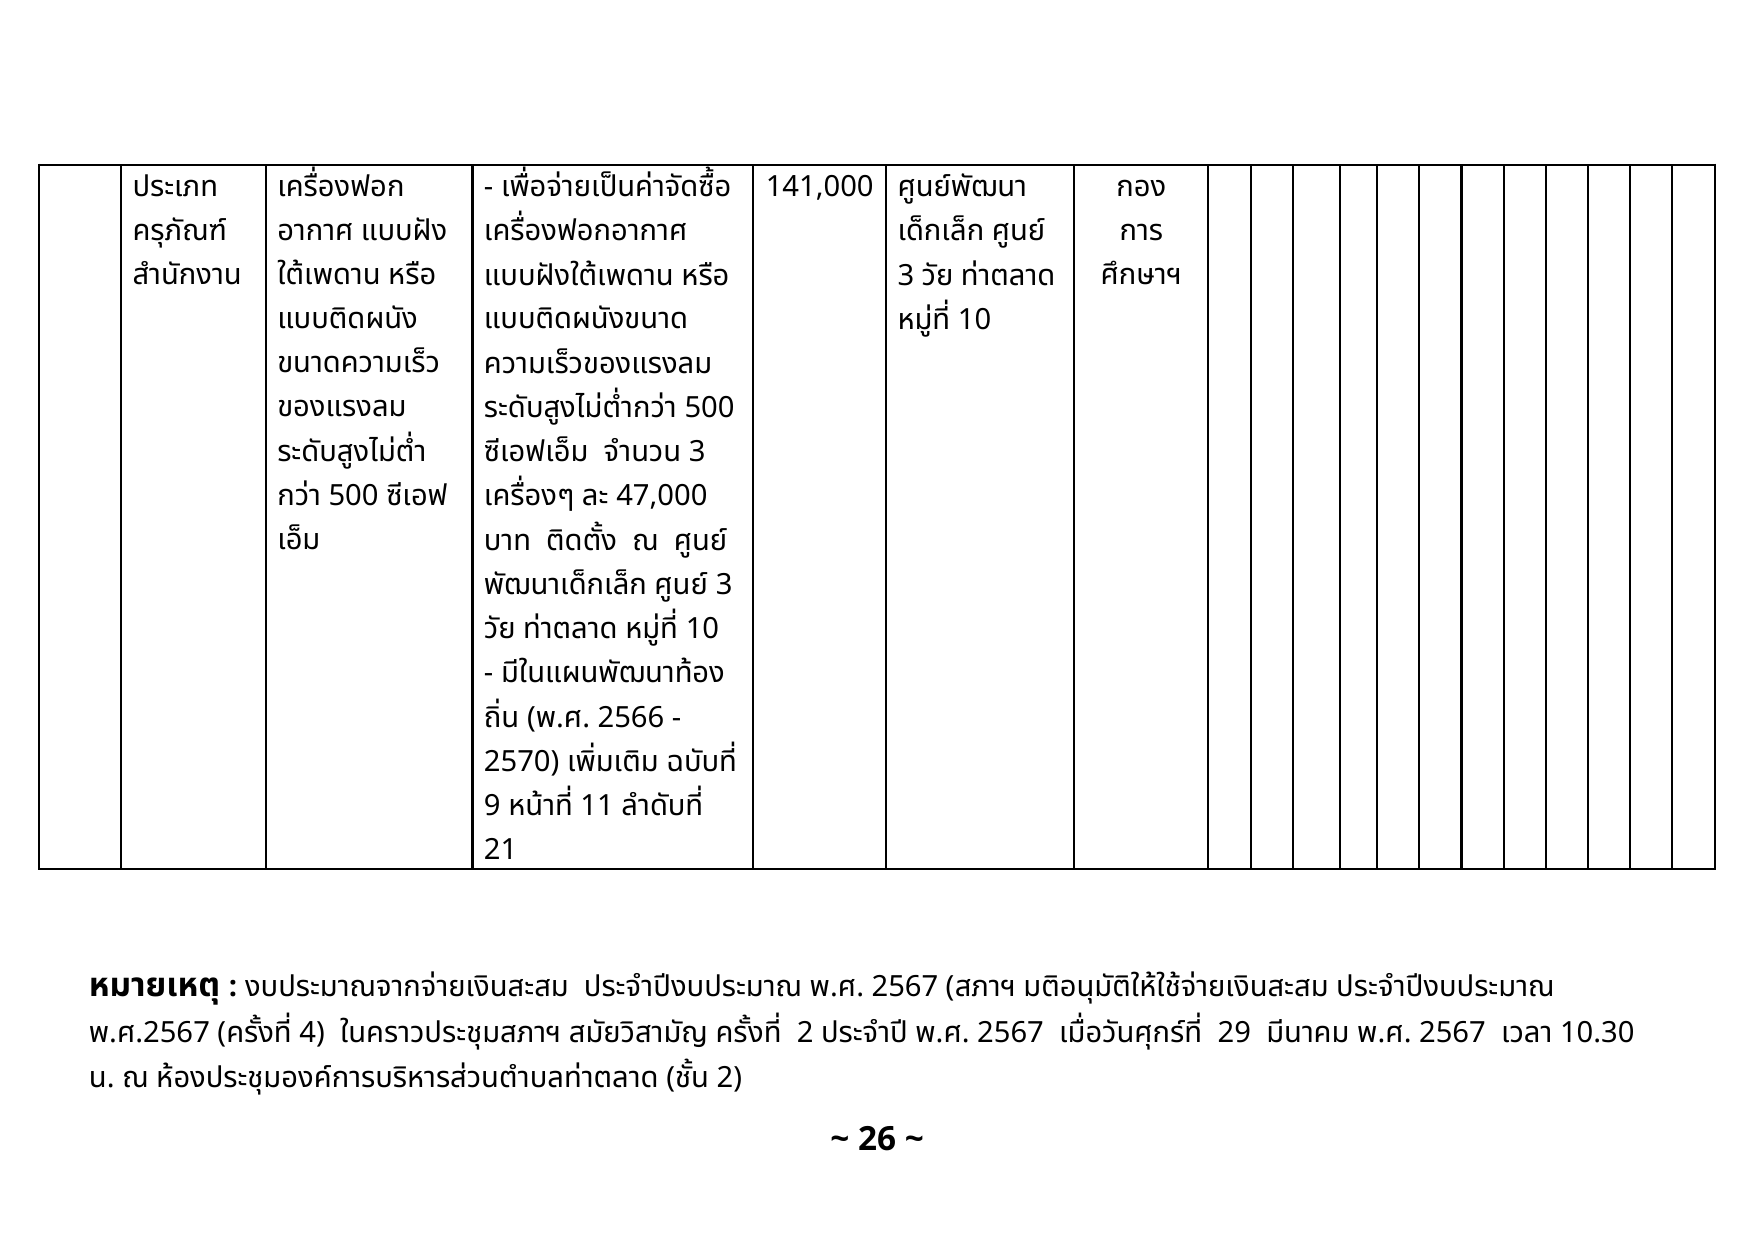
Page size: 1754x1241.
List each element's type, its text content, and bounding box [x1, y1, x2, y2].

table_cell [1547, 166, 1587, 868]
table_cell [1378, 166, 1418, 868]
table_cell เครื่องฟอกอากาศ แบบฝังใต้เพดาน หรือแบบติดผนังขนาดความเร็วของแรงลม ระดับสูงไม่ต่ำกว่า 500 ซีเอฟเอ็ม [267, 166, 471, 868]
table_cell [1341, 166, 1376, 868]
text หมายเหตุ : งบประมาณจากจ่ายเงินสะสม ประจำปีงบประมาณ พ.ศ. 2567 (สภาฯ มติอนุมัติให้ใช้จ่ายเงินสะสม ประจำปีงบประมาณ พ.ศ.2567 (ครั้งที่ 4) ในคราวประชุมสภาฯ สมัยวิสามัญ ครั้งที่ 2 ประจำปี พ.ศ. 2567 เมื่อวันศุกร์ที่ 29 มีนาคม พ.ศ. 2567 เวลา 10.30 น. ณ ห้องประชุมองค์การบริหารส่วนตำบลท่าตลาด (ชั้น 2) [89, 961, 1665, 1100]
table_cell [1631, 166, 1671, 868]
table_cell [1420, 166, 1460, 868]
table_cell [1673, 166, 1714, 868]
table_cell 141,000 [754, 166, 885, 868]
table_cell [40, 166, 120, 868]
table_cell กอง การศึกษาฯ [1075, 166, 1207, 868]
table_cell [1505, 166, 1545, 868]
table_cell - เพื่อจ่ายเป็นค่าจัดซื้อเครื่องฟอกอากาศ แบบฝังใต้เพดาน หรือแบบติดผนังขนาดความเร็วของแรงลมระดับสูงไม่ต่ำกว่า 500 ซีเอฟเอ็ม จำนวน 3 เครื่องๆ ละ 47,000 บาท ติดตั้ง ณ ศูนย์พัฒนาเด็กเล็ก ศูนย์ 3 วัย ท่าตลาด หมู่ที่ 10 - มีในแผนพัฒนาท้องถิ่น (พ.ศ. 2566 - 2570) เพิ่มเติม ฉบับที่ 9 หน้าที่ 11 ลำดับที่ 21 [474, 166, 752, 868]
table_cell ประเภทครุภัณฑ์สำนักงาน [122, 166, 265, 868]
table_cell [1294, 166, 1339, 868]
table_cell [1252, 166, 1292, 868]
table_cell [1589, 166, 1629, 868]
table_cell ศูนย์พัฒนาเด็กเล็ก ศูนย์ 3 วัย ท่าตลาด หมู่ที่ 10 [887, 166, 1073, 868]
table_cell [1463, 166, 1503, 868]
table_cell [1209, 166, 1250, 868]
